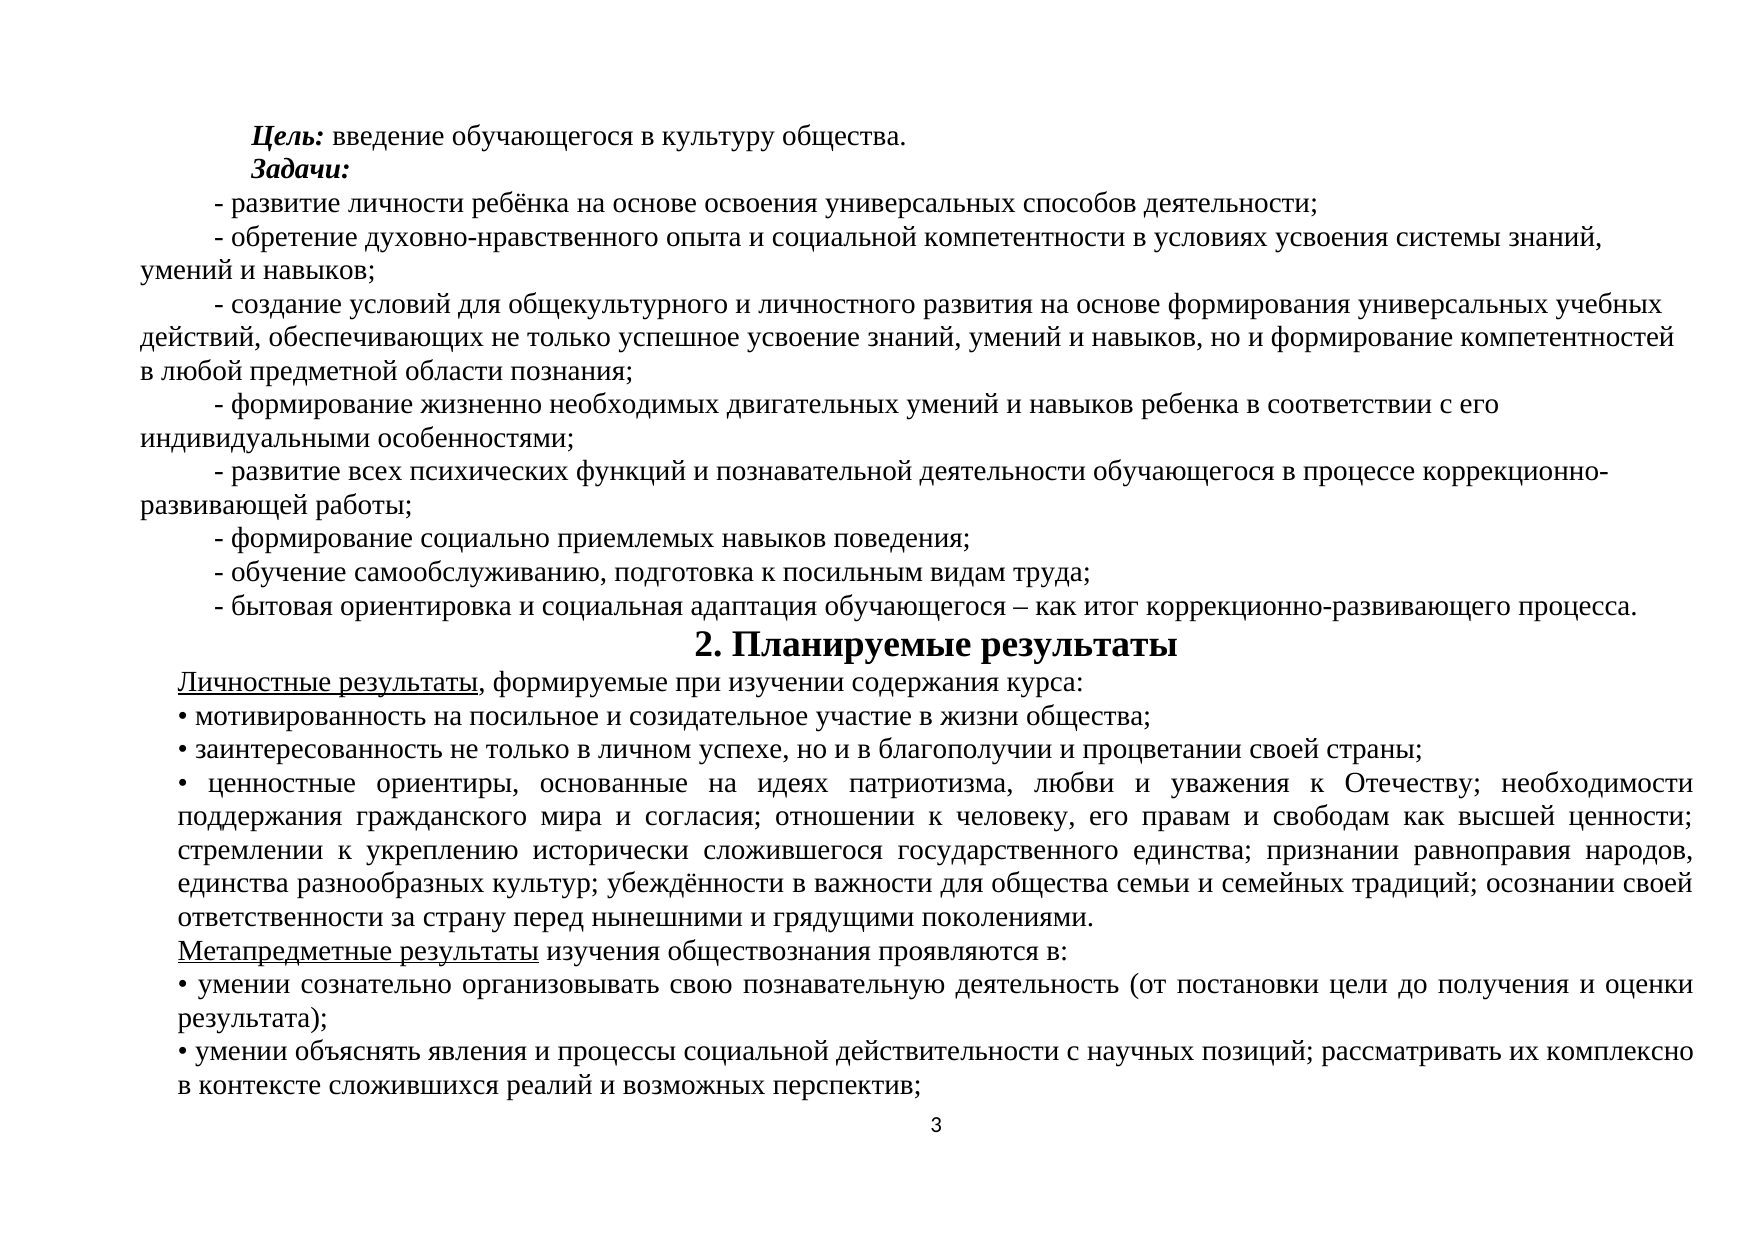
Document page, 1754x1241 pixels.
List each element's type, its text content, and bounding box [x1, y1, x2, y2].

text - обретение духовно-нравственного опыта и социальной компетентности в условиях усвоения системы знаний, умений и навыков; [140, 219, 1695, 286]
text Задачи: [177, 152, 1695, 185]
text • ценностные ориентиры, основанные на идеях патриотизма, любви и уважения к Отечеству; необходимости поддержания гражданского мира и согласия; отношении к человеку, его правам и свободам как высшей ценности; стремлении к укреплению исторически сложившегося государственного единства; признании равноправия народов, единства разнообразных культур; убеждённости в важности для общества семьи и семейных традиций; осознании своей ответственности за страну перед нынешними и грядущими поколениями. [177, 765, 1695, 933]
text Цель: введение обучающегося в культуру общества. [177, 118, 1695, 152]
text - обучение самообслуживанию, подготовка к посильным видам труда; [140, 554, 1695, 588]
text - развитие личности ребёнка на основе освоения универсальных способов деятельности; [140, 185, 1695, 219]
text - создание условий для общекультурного и личностного развития на основе формирования универсальных учебных действий, обеспечивающих не только успешное усвоение знаний, умений и навыков, но и формирование компетентностей в любой предметной области познания; [140, 286, 1695, 386]
text - бытовая ориентировка и социальная адаптация обучающегося – как итог коррекционно-развивающего процесса. [140, 588, 1695, 621]
text Личностные результаты, формируемые при изучении содержания курса: [177, 664, 1695, 698]
text - формирование жизненно необходимых двигательных умений и навыков ребенка в соответствии с его индивидуальными особенностями; [140, 386, 1695, 453]
text • умении сознательно организовывать свою познавательную деятельность (от постановки цели до получения и оценки результата); [177, 966, 1695, 1033]
text Метапредметные результаты изучения обществознания проявляются в: [177, 933, 1695, 966]
text - формирование социально приемлемых навыков поведения; [140, 521, 1695, 554]
text 2. Планируемые результаты [177, 621, 1695, 664]
text • мотивированность на посильное и созидательное участие в жизни общества; [177, 698, 1695, 731]
text - развитие всех психических функций и познавательной деятельности обучающегося в процессе коррекционно-развивающей работы; [140, 453, 1695, 521]
text • заинтересованность не только в личном успехе, но и в благополучии и процветании своей страны; [177, 731, 1695, 765]
text • умении объяснять явления и процессы социальной действительности с научных позиций; рассматривать их комплексно в контексте сложившихся реалий и возможных перспектив; [177, 1033, 1695, 1100]
